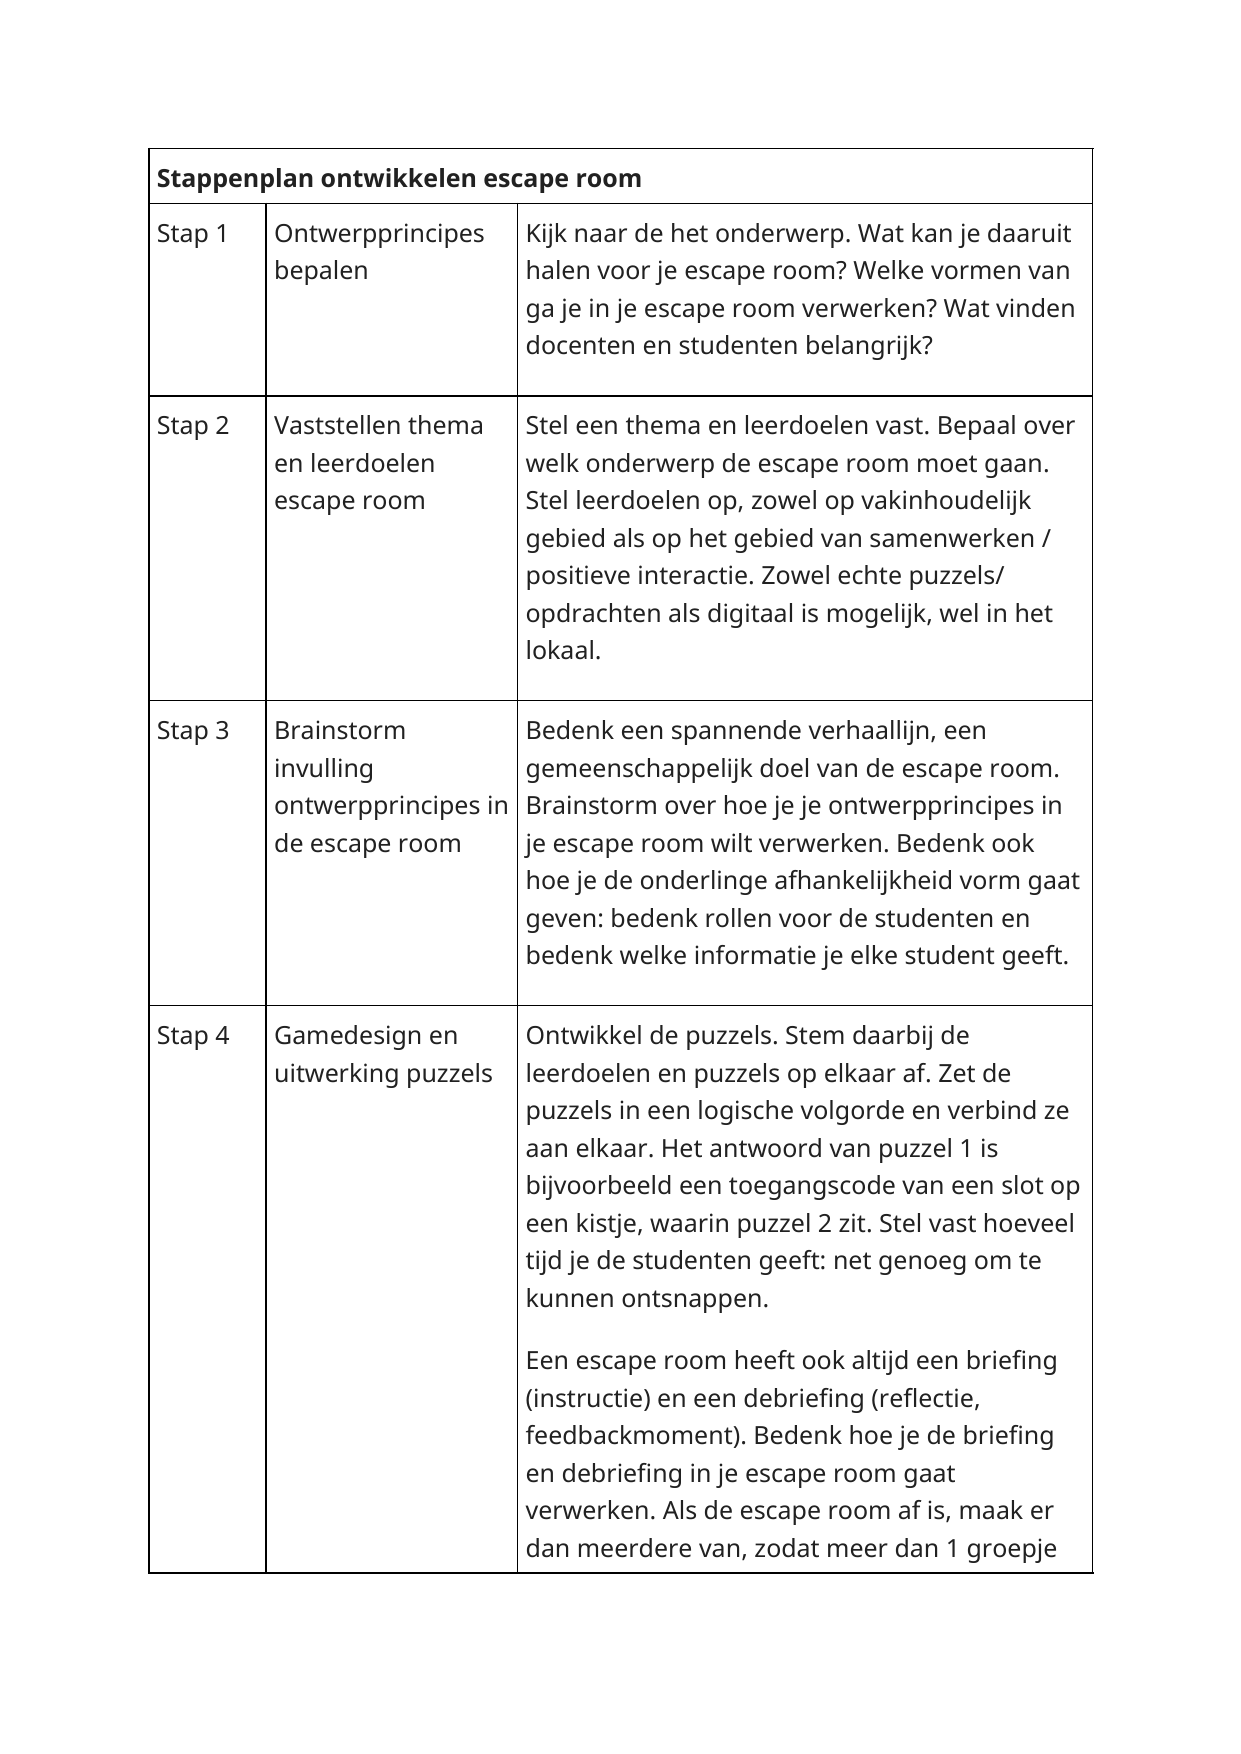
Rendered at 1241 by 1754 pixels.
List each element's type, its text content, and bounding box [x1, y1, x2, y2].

table_cell Stap 1 [150, 204, 265, 395]
table_cell Stap 3 [150, 701, 265, 1005]
table_cell Ontwerpprincipes bepalen [267, 204, 517, 395]
table_header Stappenplan ontwikkelen escape room [150, 149, 1092, 202]
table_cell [518, 1006, 1092, 1572]
table_cell Stap 4 [150, 1006, 265, 1572]
table_cell Kijk naar de het onderwerp. Wat kan je daaruit halen voor je escape room? Welke vormen van ga je in je escape room verwerken? Wat vinden docenten en studenten belangrijk? [518, 204, 1092, 395]
table_cell Stel een thema en leerdoelen vast. Bepaal over welk onderwerp de escape room moet gaan. Stel leerdoelen op, zowel op vakinhoudelijk gebied als op het gebied van samenwerken / positieve interactie. Zowel echte puzzels/ opdrachten als digitaal is mogelijk, wel in het lokaal. [518, 397, 1092, 700]
table_cell Bedenk een spannende verhaallijn, een gemeenschappelijk doel van de escape room. Brainstorm over hoe je je ontwerpprincipes in je escape room wilt verwerken. Bedenk ook hoe je de onderlinge afhankelijkheid vorm gaat geven: bedenk rollen voor de studenten en bedenk welke informatie je elke student geeft. [518, 701, 1092, 1005]
table_cell Vaststellen thema en leerdoelen escape room [267, 397, 517, 700]
table_cell Stap 2 [150, 397, 265, 700]
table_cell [267, 1006, 517, 1572]
table_cell Brainstorm invulling ontwerpprincipes in de escape room [267, 701, 517, 1005]
